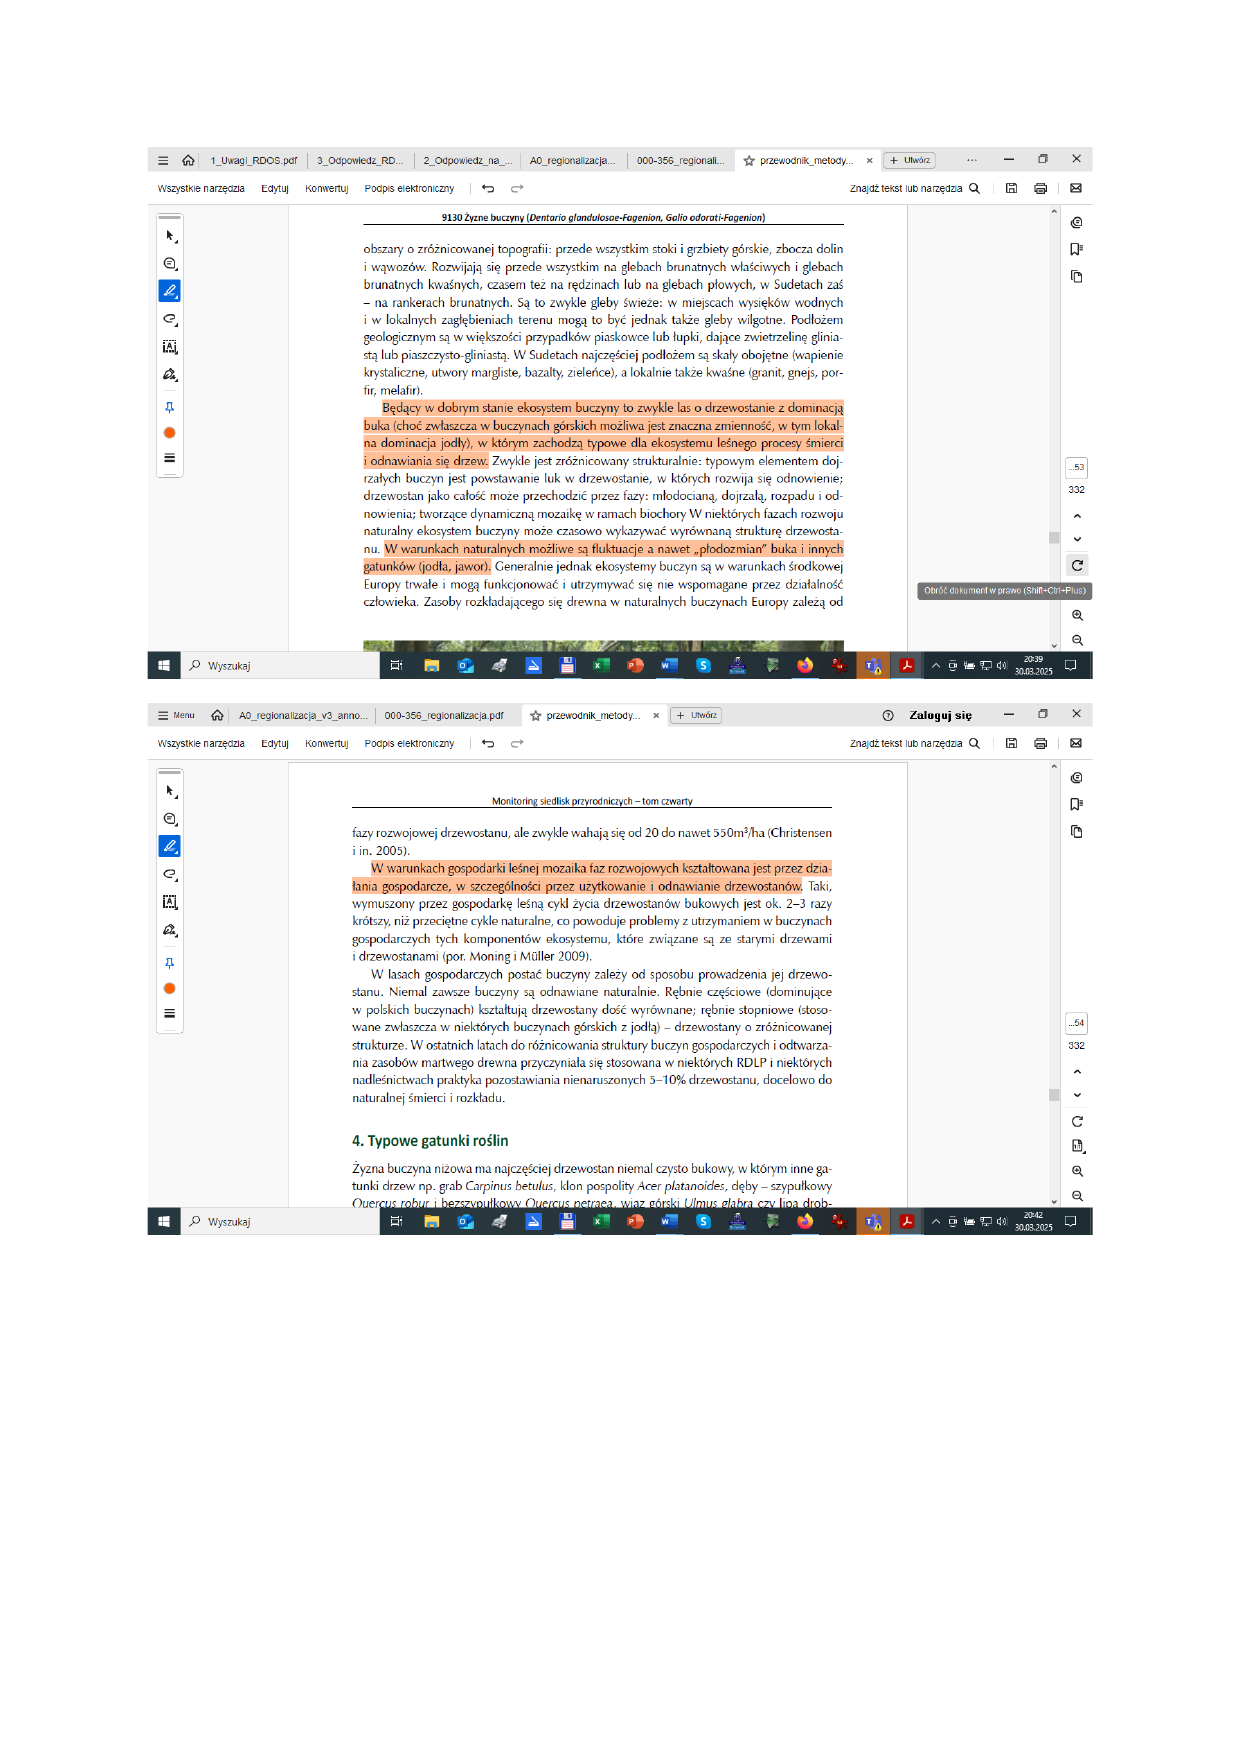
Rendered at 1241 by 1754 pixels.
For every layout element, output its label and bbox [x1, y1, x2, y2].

picture [147, 147, 1093, 679]
picture [147, 703, 1093, 1235]
